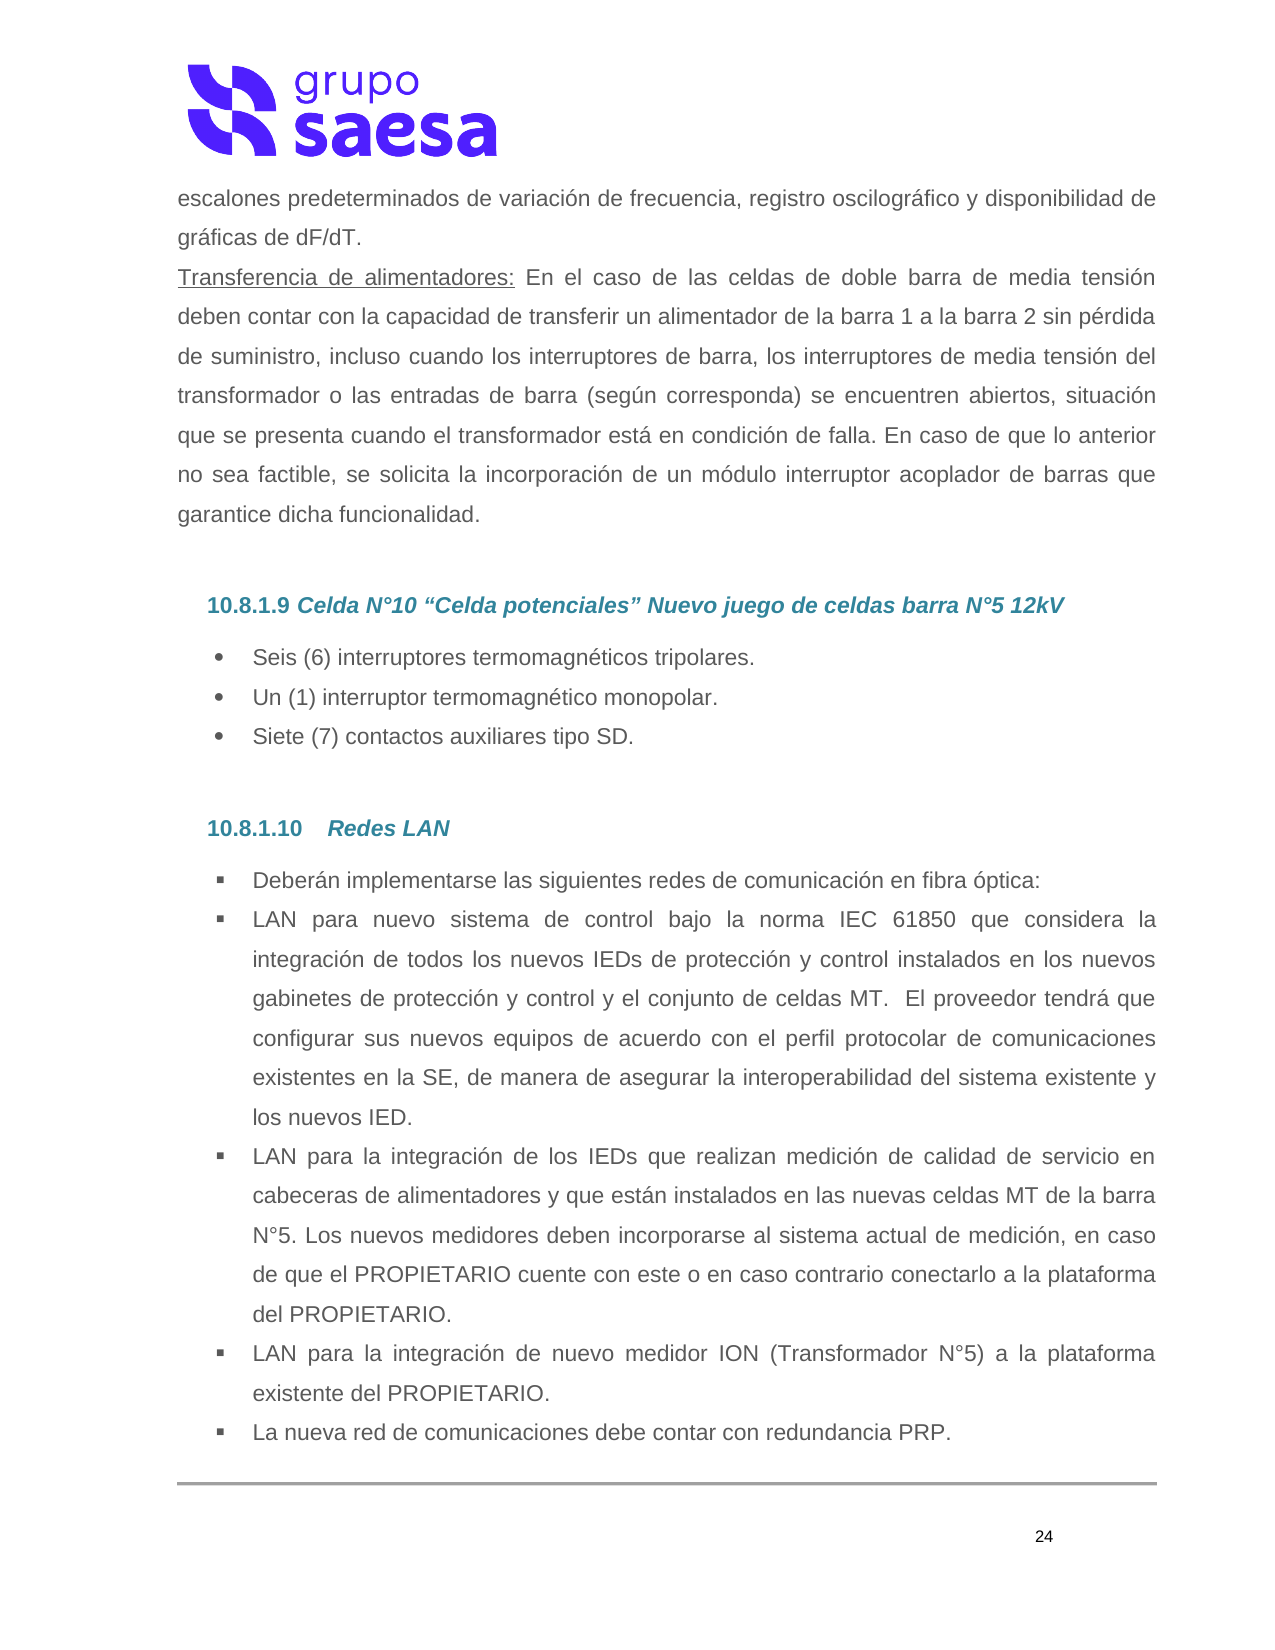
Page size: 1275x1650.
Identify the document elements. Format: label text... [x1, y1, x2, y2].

list Siete (7) contactos auxiliares tipo SD. [215, 723, 1157, 749]
list Un (1) interruptor termomagnético monopolar. [215, 684, 1157, 710]
list Seis (6) interruptores termomagnéticos tripolares. [215, 644, 1157, 671]
list LAN para la integración de nuevo medidor ION (Transformador N°5) a la plataforma existente del PROPIETARIO. [215, 1340, 1157, 1406]
list LAN para la integración de los IEDs que realizan medición de calidad de servicio en cabeceras de alimentadores y que están instalados en las nuevas celdas MT de la barra N°5. Los nuevos medidores deben incorporarse al sistema actual de medición, en caso de que el PROPIETARIO cuente con este o en caso contrario conectarlo a la plataforma del PROPIETARIO. [215, 1143, 1157, 1327]
subtitle Celda N°10 “Celda potenciales” Nuevo juego de celdas barra N°5 12kV [207, 592, 1157, 618]
list La nueva red de comunicaciones debe contar con redundancia PRP. [215, 1419, 1157, 1446]
list LAN para nuevo sistema de control bajo la norma IEC 61850 que considera la integración de todos los nuevos IEDs de protección y control instalados en los nuevos gabinetes de protección y control y el conjunto de celdas MT. El proveedor tendrá que configurar sus nuevos equipos de acuerdo con el perfil protocolar de comunicaciones existentes en la SE, de manera de asegurar la interoperabilidad del sistema existente y los nuevos IED. [215, 906, 1157, 1130]
subtitle Redes LAN [207, 814, 1157, 841]
text Transferencia de alimentadores: En el caso de las celdas de doble barra de media tensión deben contar con la capacidad de transferir un alimentador de la barra 1 a la barra 2 sin pérdida de suministro, incluso cuando los interruptores de barra, los interruptores de media tensión del transformador o las entradas de barra (según corresponda) se encuentren abiertos, situación que se presenta cuando el transformador está en condición de falla. En caso de que lo anterior no sea factible, se solicita la incorporación de un módulo interruptor acoplador de barras que garantice dicha funcionalidad. [177, 264, 1157, 527]
list Deberán implementarse las siguientes redes de comunicación en fibra óptica: [215, 867, 1157, 893]
picture [177, 56, 506, 160]
